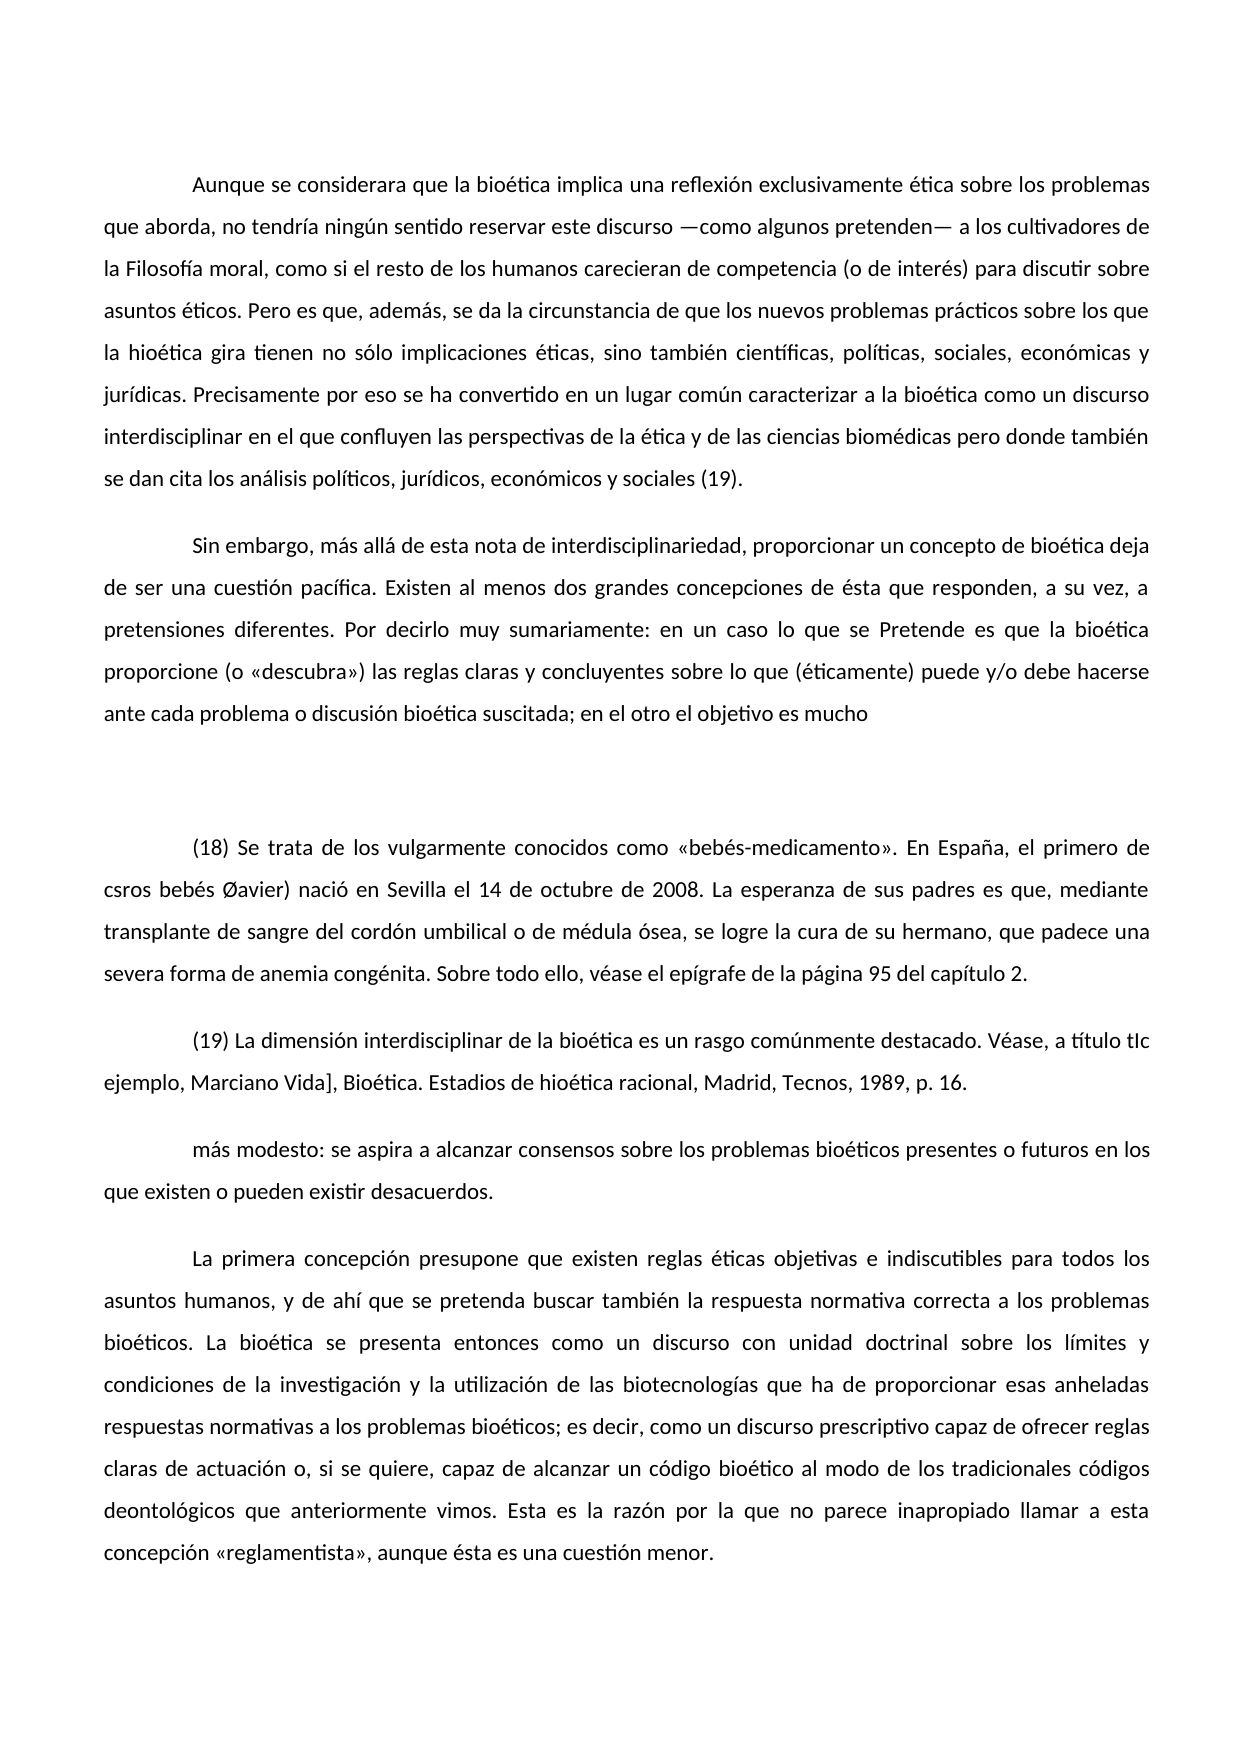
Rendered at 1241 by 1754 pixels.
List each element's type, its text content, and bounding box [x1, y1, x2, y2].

text (19) La dimensión interdisciplinar de la bioética es un rasgo comúnmente destacado. Véase, a título tIc ejemplo, Marciano Vida], Bioética. Estadios de hioética racional, Madrid, Tecnos, 1989, p. 16. [103, 1026, 1152, 1096]
text La primera concepción presupone que existen reglas éticas objetivas e indiscutibles para todos los asuntos humanos, y de ahí que se pretenda buscar también la respuesta normativa correcta a los problemas bioéticos. La bioética se presenta entonces como un discurso con unidad doctrinal sobre los límites y condiciones de la investigación y la utilización de las biotecnologías que ha de proporcionar esas anheladas respuestas normativas a los problemas bioéticos; es decir, como un discurso prescriptivo capaz de ofrecer reglas claras de actuación o, si se quiere, capaz de alcanzar un código bioético al modo de los tradicionales códigos deontológicos que anteriormente vimos. Esta es la razón por la que no parece inapropiado llamar a esta concepción «reglamentista», aunque ésta es una cuestión menor. [103, 1244, 1152, 1566]
text (18) Se trata de los vulgarmente conocidos como «bebés-medicamento». En España, el primero de csros bebés Øavier) nació en Sevilla el 14 de octubre de 2008. La esperanza de sus padres es que, mediante transplante de sangre del cordón umbilical o de médula ósea, se logre la cura de su hermano, que padece una severa forma de anemia congénita. Sobre todo ello, véase el epígrafe de la página 95 del capítulo 2. [103, 833, 1152, 987]
text Sin embargo, más allá de esta nota de interdisciplinariedad, proporcionar un concepto de bioética deja de ser una cuestión pacífica. Existen al menos dos grandes concepciones de ésta que responden, a su vez, a pretensiones diferentes. Por decirlo muy sumariamente: en un caso lo que se Pretende es que la bioética proporcione (o «descubra») las reglas claras y concluyentes sobre lo que (éticamente) puede y/o debe hacerse ante cada problema o discusión bioética suscitada; en el otro el objetivo es mucho [103, 531, 1152, 727]
text más modesto: se aspira a alcanzar consensos sobre los problemas bioéticos presentes o futuros en los que existen o pueden existir desacuerdos. [103, 1135, 1152, 1205]
text Aunque se considerara que la bioética implica una reflexión exclusivamente ética sobre los problemas que aborda, no tendría ningún sentido reservar este discurso —como algunos pretenden— a los cultivadores de la Filosofía moral, como si el resto de los humanos carecieran de competencia (o de interés) para discutir sobre asuntos éticos. Pero es que, además, se da la circunstancia de que los nuevos problemas prácticos sobre los que la hioética gira tienen no sólo implicaciones éticas, sino también científicas, políticas, sociales, económicas y jurídicas. Precisamente por eso se ha convertido en un lugar común caracterizar a la bioética como un discurso interdisciplinar en el que confluyen las perspectivas de la ética y de las ciencias biomédicas pero donde también se dan cita los análisis políticos, jurídicos, económicos y sociales (19). [103, 170, 1152, 492]
